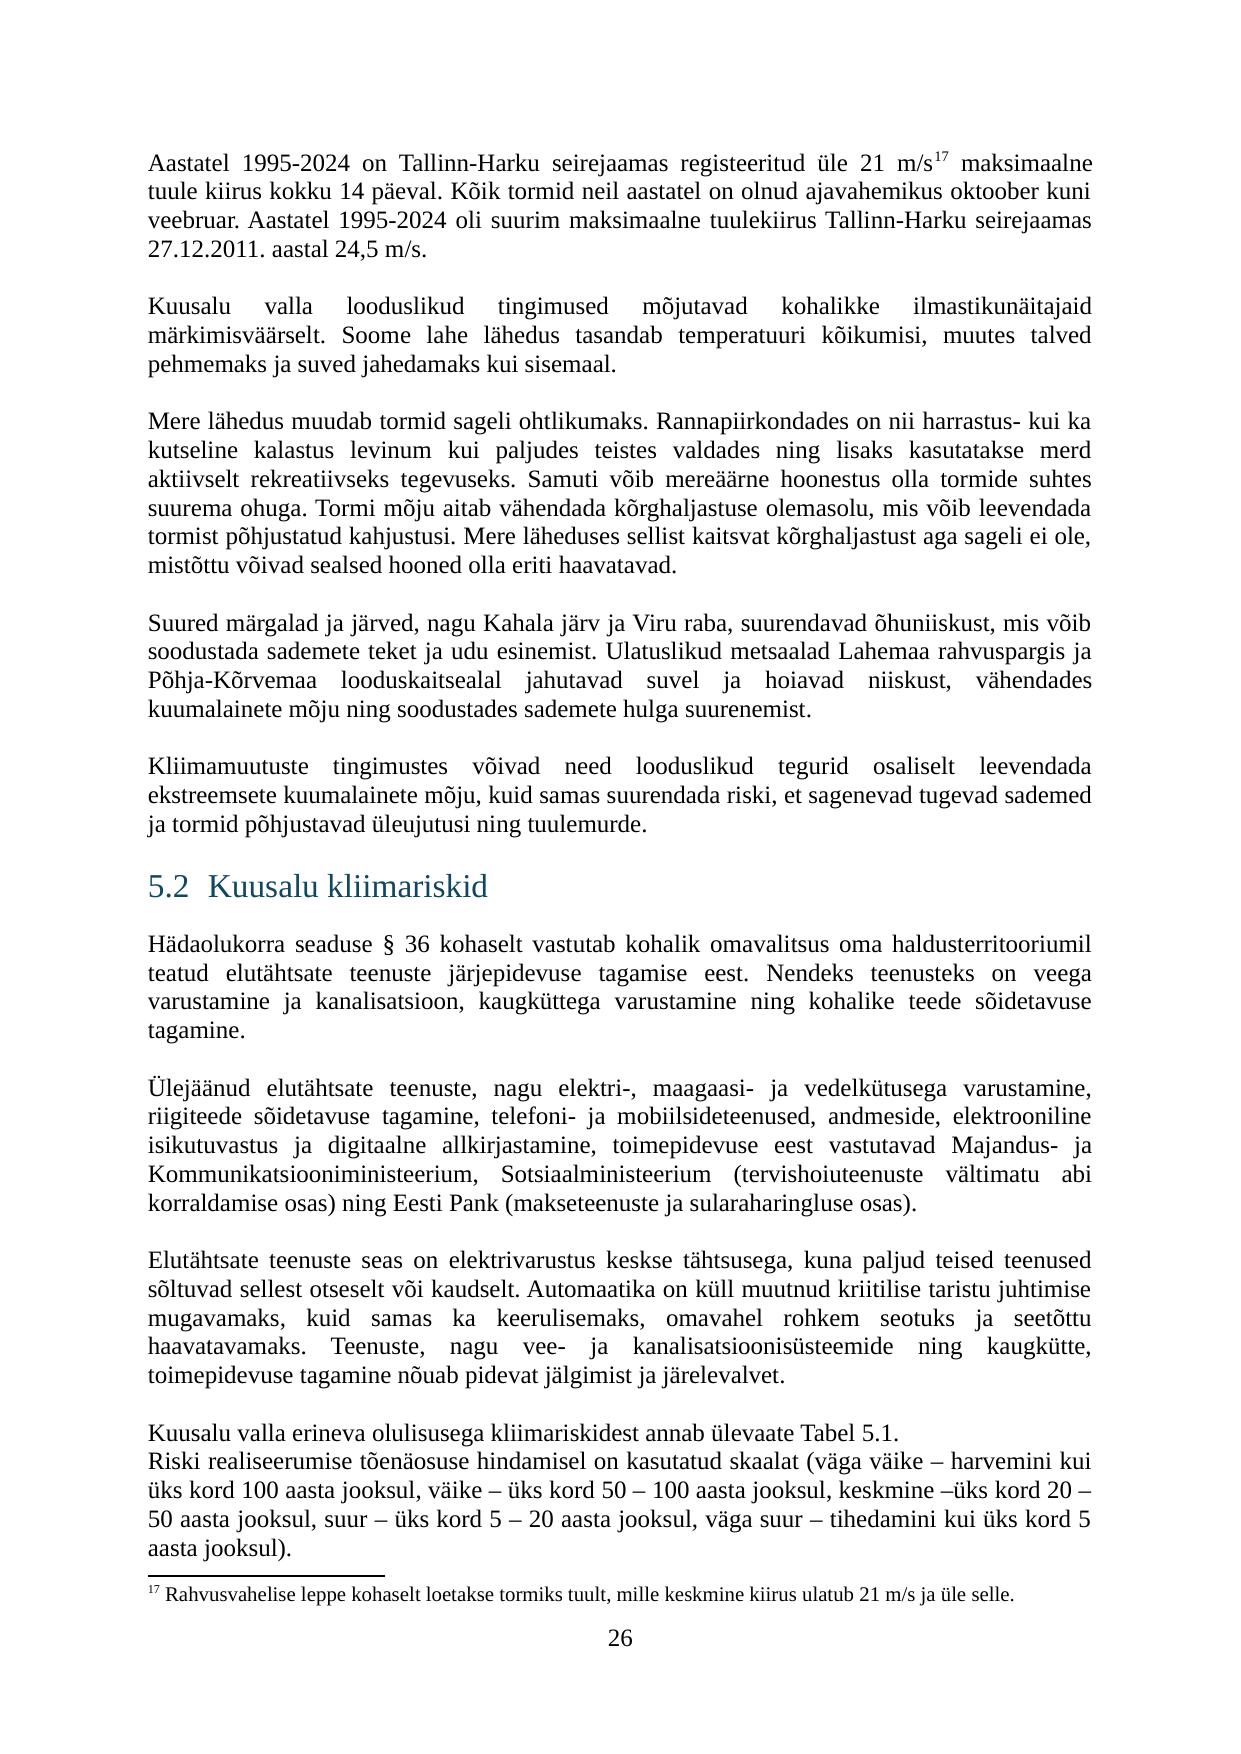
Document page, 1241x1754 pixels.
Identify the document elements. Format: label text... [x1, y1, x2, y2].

text Riski realiseerumise tõenäosuse hindamisel on kasutatud skaalat (väga väike – harvemini kui üks kord 100 aasta jooksul, väike – üks kord 50 – 100 aasta jooksul, keskmine –üks kord 20 – 50 aasta jooksul, suur – üks kord 5 – 20 aasta jooksul, väga suur – tihedamini kui üks kord 5 aasta jooksul). [148, 1446, 1093, 1561]
subtitle Kuusalu kliimariskid [148, 867, 1093, 905]
text Elutähtsate teenuste seas on elektrivarustus keskse tähtsusega, kuna paljud teised teenused sõltuvad sellest otseselt või kaudselt. Automaatika on küll muutnud kriitilise taristu juhtimise mugavamaks, kuid samas ka keerulisemaks, omavahel rohkem seotuks ja seetõttu haavatavamaks. Teenuste, nagu vee- ja kanalisatsioonisüsteemide ning kaugkütte, toimepidevuse tagamine nõuab pidevat jälgimist ja järelevalvet. [148, 1245, 1093, 1389]
text Kuusalu valla looduslikud tingimused mõjutavad kohalikke ilmastikunäitajaid märkimisväärselt. Soome lahe lähedus tasandab temperatuuri kõikumisi, muutes talved pehmemaks ja suved jahedamaks kui sisemaal. [148, 291, 1093, 378]
text Aastatel 1995-2024 on Tallinn-Harku seirejaamas registeeritud üle 21 m/s maksimaalne tuule kiirus kokku 14 päeval. Kõik tormid neil aastatel on olnud ajavahemikus oktoober kuni veebruar. Aastatel 1995-2024 oli suurim maksimaalne tuulekiirus Tallinn-Harku seirejaamas 27.12.2011. aastal 24,5 m/s. [148, 148, 1093, 263]
text Kuusalu valla erineva olulisusega kliimariskidest annab ülevaate Tabel 5.1. [148, 1418, 1093, 1446]
text Suured märgalad ja järved, nagu Kahala järv ja Viru raba, suurendavad õhuniiskust, mis võib soodustada sademete teket ja udu esinemist. Ulatuslikud metsaalad Lahemaa rahvuspargis ja Põhja-Kõrvemaa looduskaitsealal jahutavad suvel ja hoiavad niiskust, vähendades kuumalainete mõju ning soodustades sademete hulga suurenemist. [148, 608, 1093, 723]
text Hädaolukorra seaduse § 36 kohaselt vastutab kohalik omavalitsus oma haldusterritooriumil teatud elutähtsate teenuste järjepidevuse tagamise eest. Nendeks teenusteks on veega varustamine ja kanalisatsioon, kaugküttega varustamine ning kohalike teede sõidetavuse tagamine. [148, 929, 1093, 1044]
text Mere lähedus muudab tormid sageli ohtlikumaks. Rannapiirkondades on nii harrastus- kui ka kutseline kalastus levinum kui paljudes teistes valdades ning lisaks kasutatakse merd aktiivselt rekreatiivseks tegevuseks. Samuti võib mereäärne hoonestus olla tormide suhtes suurema ohuga. Tormi mõju aitab vähendada kõrghaljastuse olemasolu, mis võib leevendada tormist põhjustatud kahjustusi. Mere läheduses sellist kaitsvat kõrghaljastust aga sageli ei ole, mistõttu võivad sealsed hooned olla eriti haavatavad. [148, 406, 1093, 579]
text Kliimamuutuste tingimustes võivad need looduslikud tegurid osaliselt leevendada ekstreemsete kuumalainete mõju, kuid samas suurendada riski, et sagenevad tugevad sademed ja tormid põhjustavad üleujutusi ning tuulemurde. [148, 751, 1093, 838]
text Ülejäänud elutähtsate teenuste, nagu elektri-, maagaasi- ja vedelkütusega varustamine, riigiteede sõidetavuse tagamine, telefoni- ja mobiilsideteenused, andmeside, elektrooniline isikutuvastus ja digitaalne allkirjastamine, toimepidevuse eest vastutavad Majandus- ja Kommunikatsiooniministeerium, Sotsiaalministeerium (tervishoiuteenuste vältimatu abi korraldamise osas) ning Eesti Pank (makseteenuste ja sularaharingluse osas). [148, 1073, 1093, 1216]
